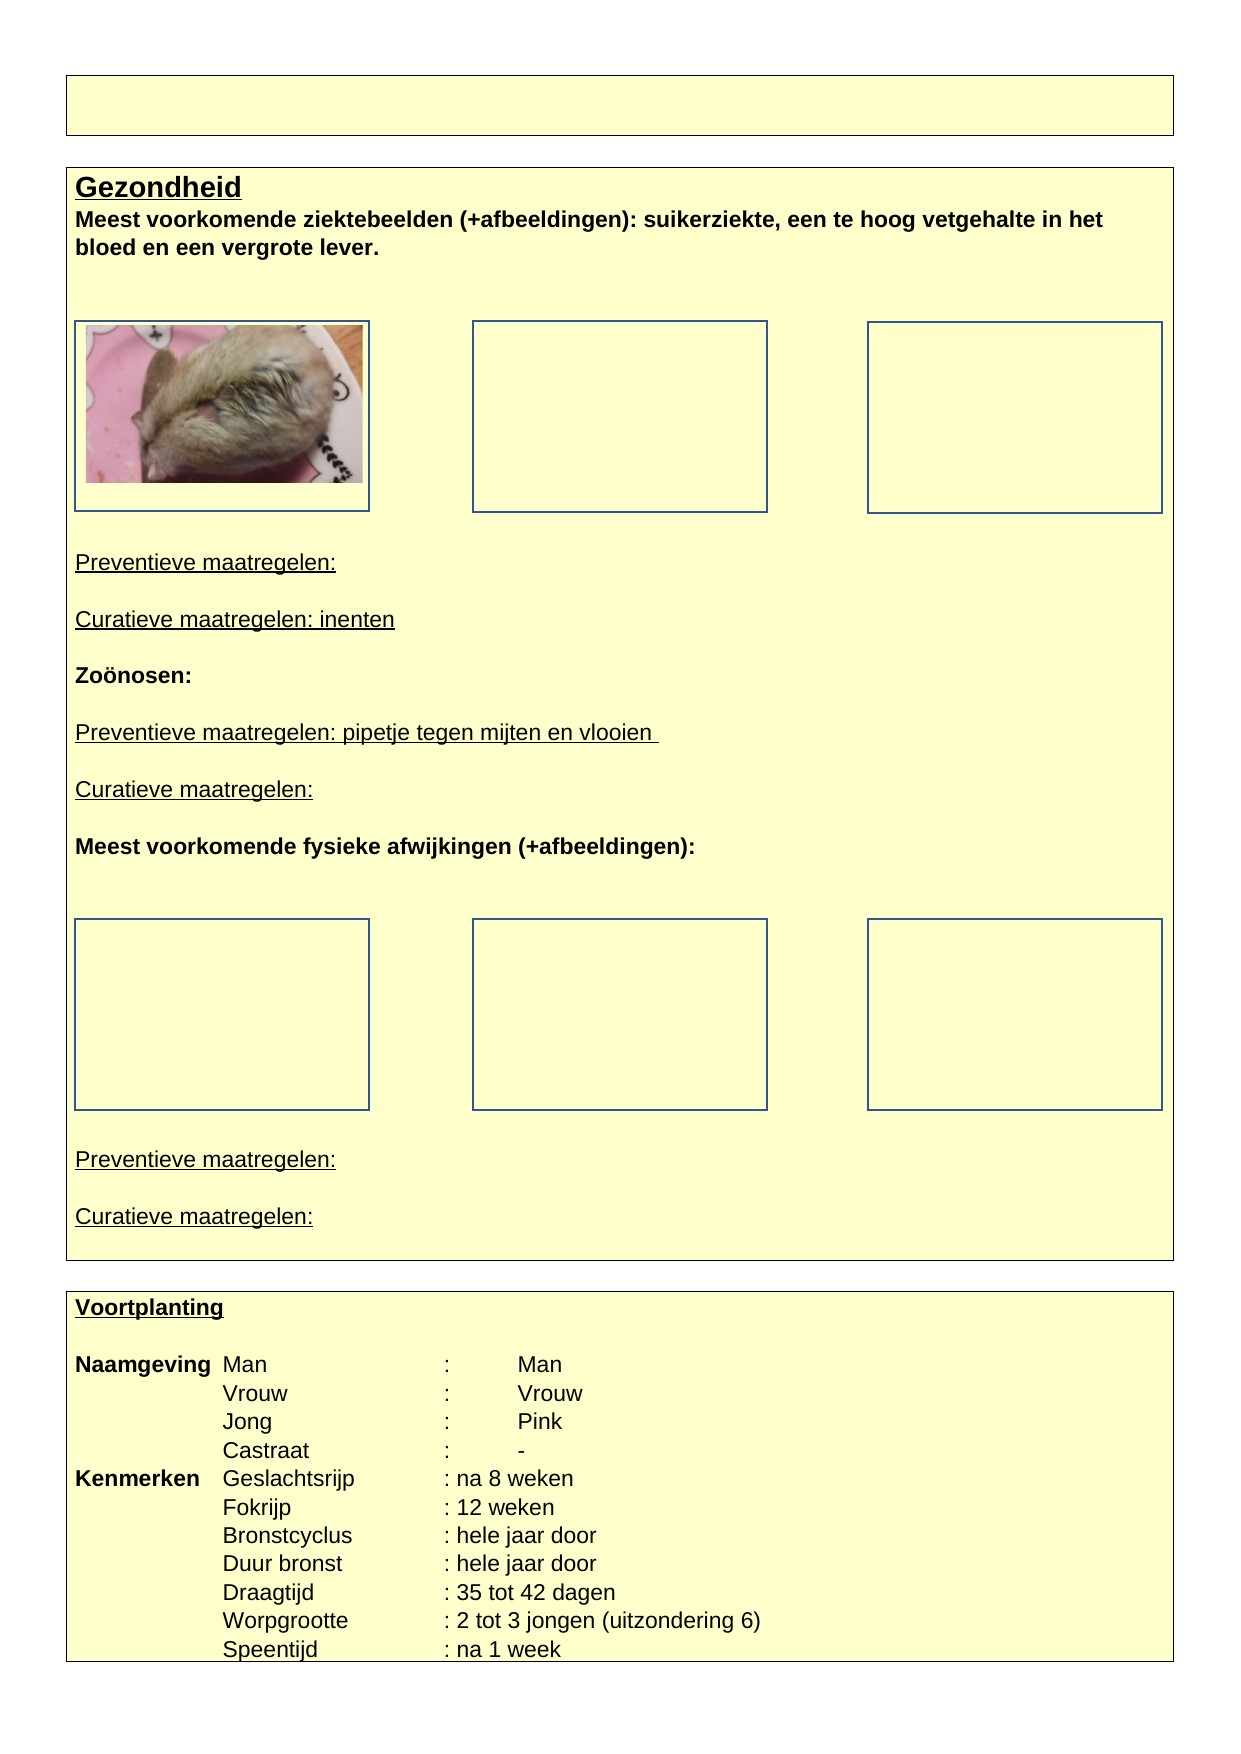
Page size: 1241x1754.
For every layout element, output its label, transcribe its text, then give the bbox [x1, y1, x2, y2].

text Curatieve maatregelen: [67, 773, 1173, 802]
text Meest voorkomende fysieke afwijkingen (+afbeeldingen): [67, 830, 1173, 858]
text Preventieve maatregelen: [67, 1143, 1173, 1171]
text Fokrijp : 12 weken [67, 1490, 1173, 1519]
text Draagtijd : 35 tot 42 dagen [67, 1576, 1173, 1604]
text Bronstcyclus : hele jaar door [67, 1519, 1173, 1547]
text Voortplanting [67, 1292, 1173, 1320]
picture [84, 325, 363, 482]
text Zoönosen: [67, 659, 1173, 688]
text Meest voorkomende ziektebeelden (+afbeeldingen): suikerziekte, een te hoog vetgehalte in het bloed en een vergrote lever. [67, 203, 1173, 259]
text Castraat : - [67, 1433, 1173, 1462]
text Naamgeving Man : Man [67, 1348, 1173, 1377]
text Duur bronst : hele jaar door [67, 1547, 1173, 1576]
text Preventieve maatregelen: pipetje tegen mijten en vlooien [67, 716, 1173, 745]
text Jong : Pink [67, 1405, 1173, 1433]
text Worpgrootte : 2 tot 3 jongen (uitzondering 6) [67, 1604, 1173, 1632]
text Curatieve maatregelen: inenten [67, 602, 1173, 631]
text Kenmerken Geslachtsrijp : na 8 weken [67, 1462, 1173, 1490]
text Preventieve maatregelen: [67, 546, 1173, 574]
text Vrouw : Vrouw [67, 1377, 1173, 1405]
text Speentijd : na 1 week [67, 1632, 1173, 1661]
text Gezondheid [67, 168, 1173, 203]
text Curatieve maatregelen: [67, 1200, 1173, 1228]
